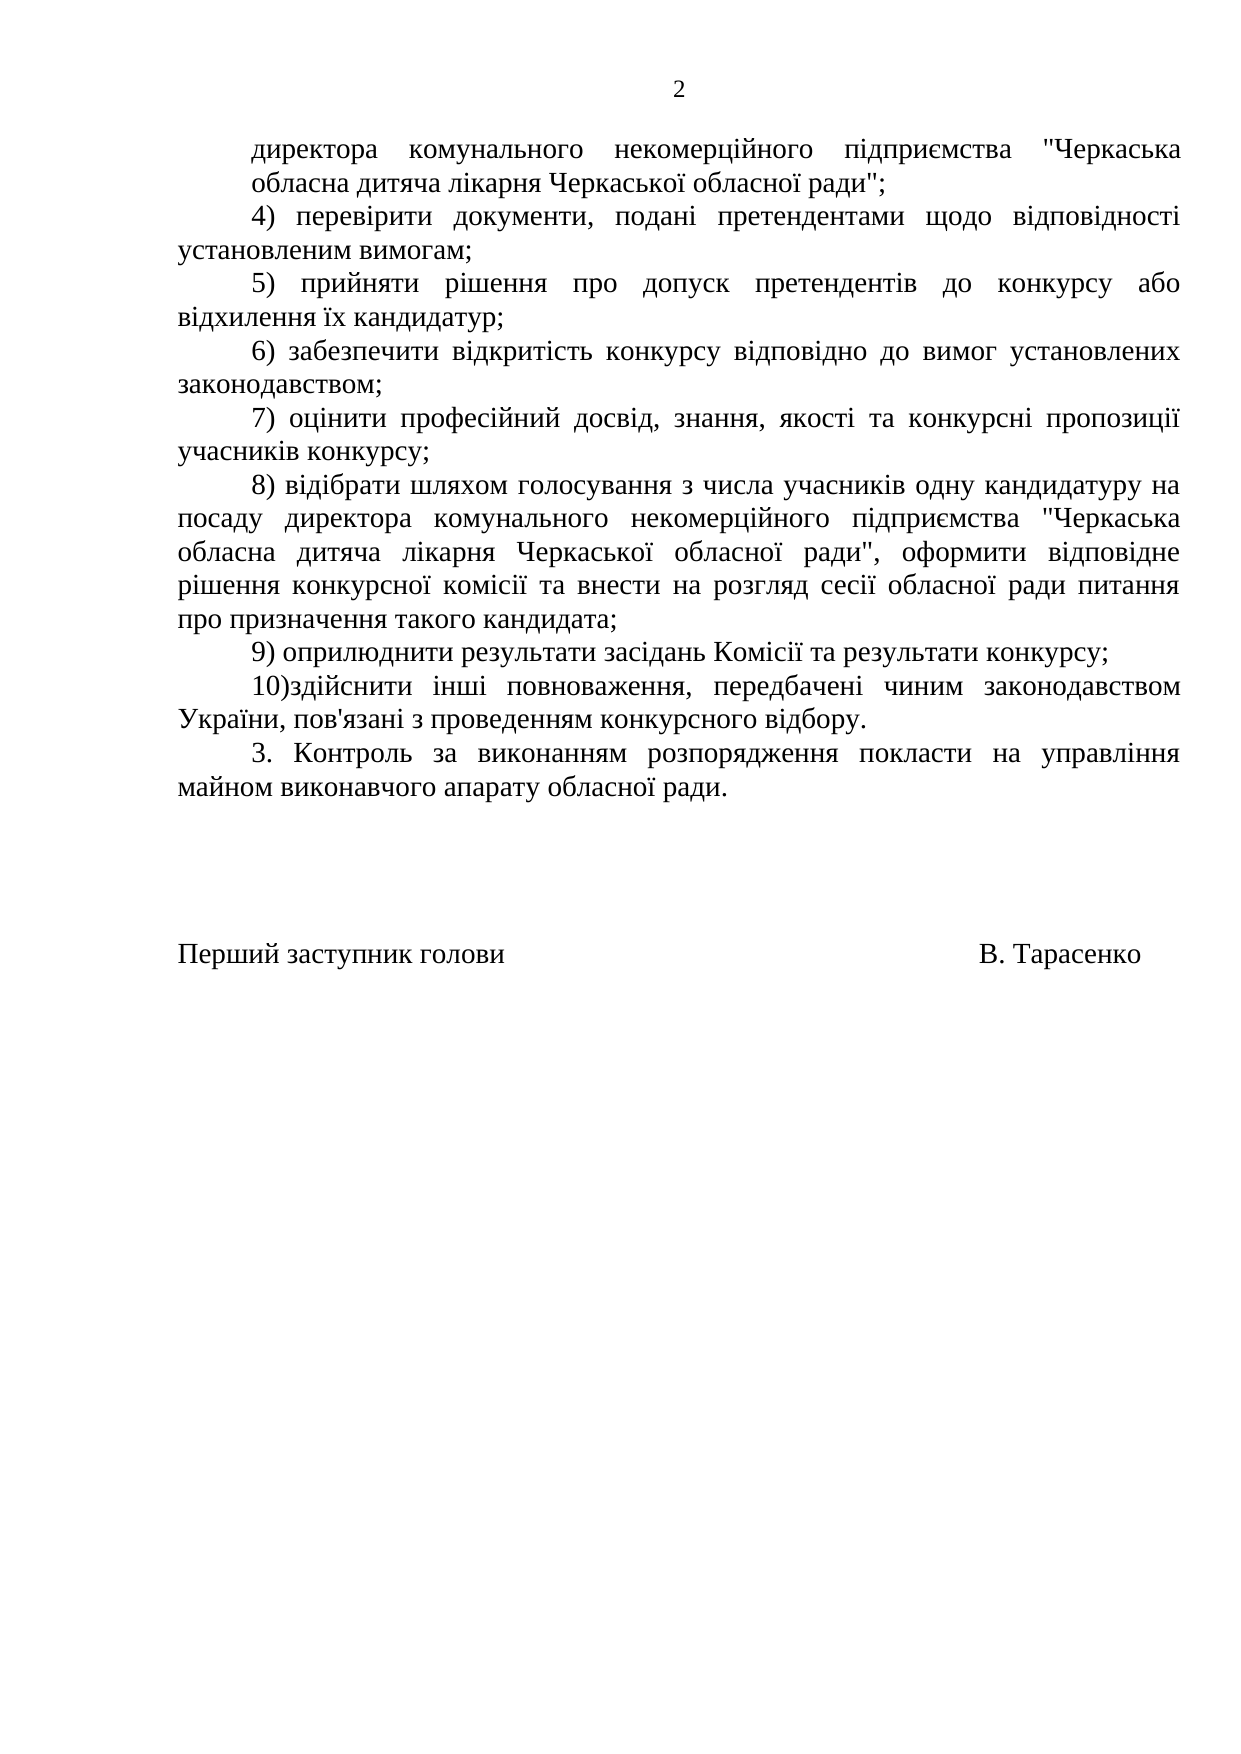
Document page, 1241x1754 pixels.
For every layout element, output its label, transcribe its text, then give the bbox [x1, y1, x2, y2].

text 10)здійснити інші повноваження, передбачені чиним законодавством України, пов'язані з проведенням конкурсного відбору. [177, 668, 1181, 735]
text 4) перевірити документи, подані претендентами щодо відповідності установленим вимогам; [177, 198, 1181, 266]
text 9) оприлюднити результати засідань Комісії та результати конкурсу; [177, 634, 1181, 668]
text 6) забезпечити відкритість конкурсу відповідно до вимог установлених законодавством; [177, 333, 1181, 400]
text 7) оцінити професійний досвід, знання, якості та конкурсні пропозиції учасників конкурсу; [177, 400, 1181, 467]
text 8) відібрати шляхом голосування з числа учасників одну кандидатуру на посаду директора комунального некомерційного підприємства "Черкаська обласна дитяча лікарня Черкаської обласної ради", оформити відповідне рішення конкурсної комісії та внести на розгляд сесії обласної ради питання про призначення такого кандидата; [177, 467, 1181, 634]
text 5) прийняти рішення про допуск претендентів до конкурсу або відхилення їх кандидатур; [177, 266, 1181, 333]
text 3. Контроль за виконанням розпорядження покласти на управління майном виконавчого апарату обласної ради. [177, 735, 1181, 802]
text Перший заступник голови В. Тарасенко [177, 936, 1181, 970]
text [251, 131, 1182, 198]
